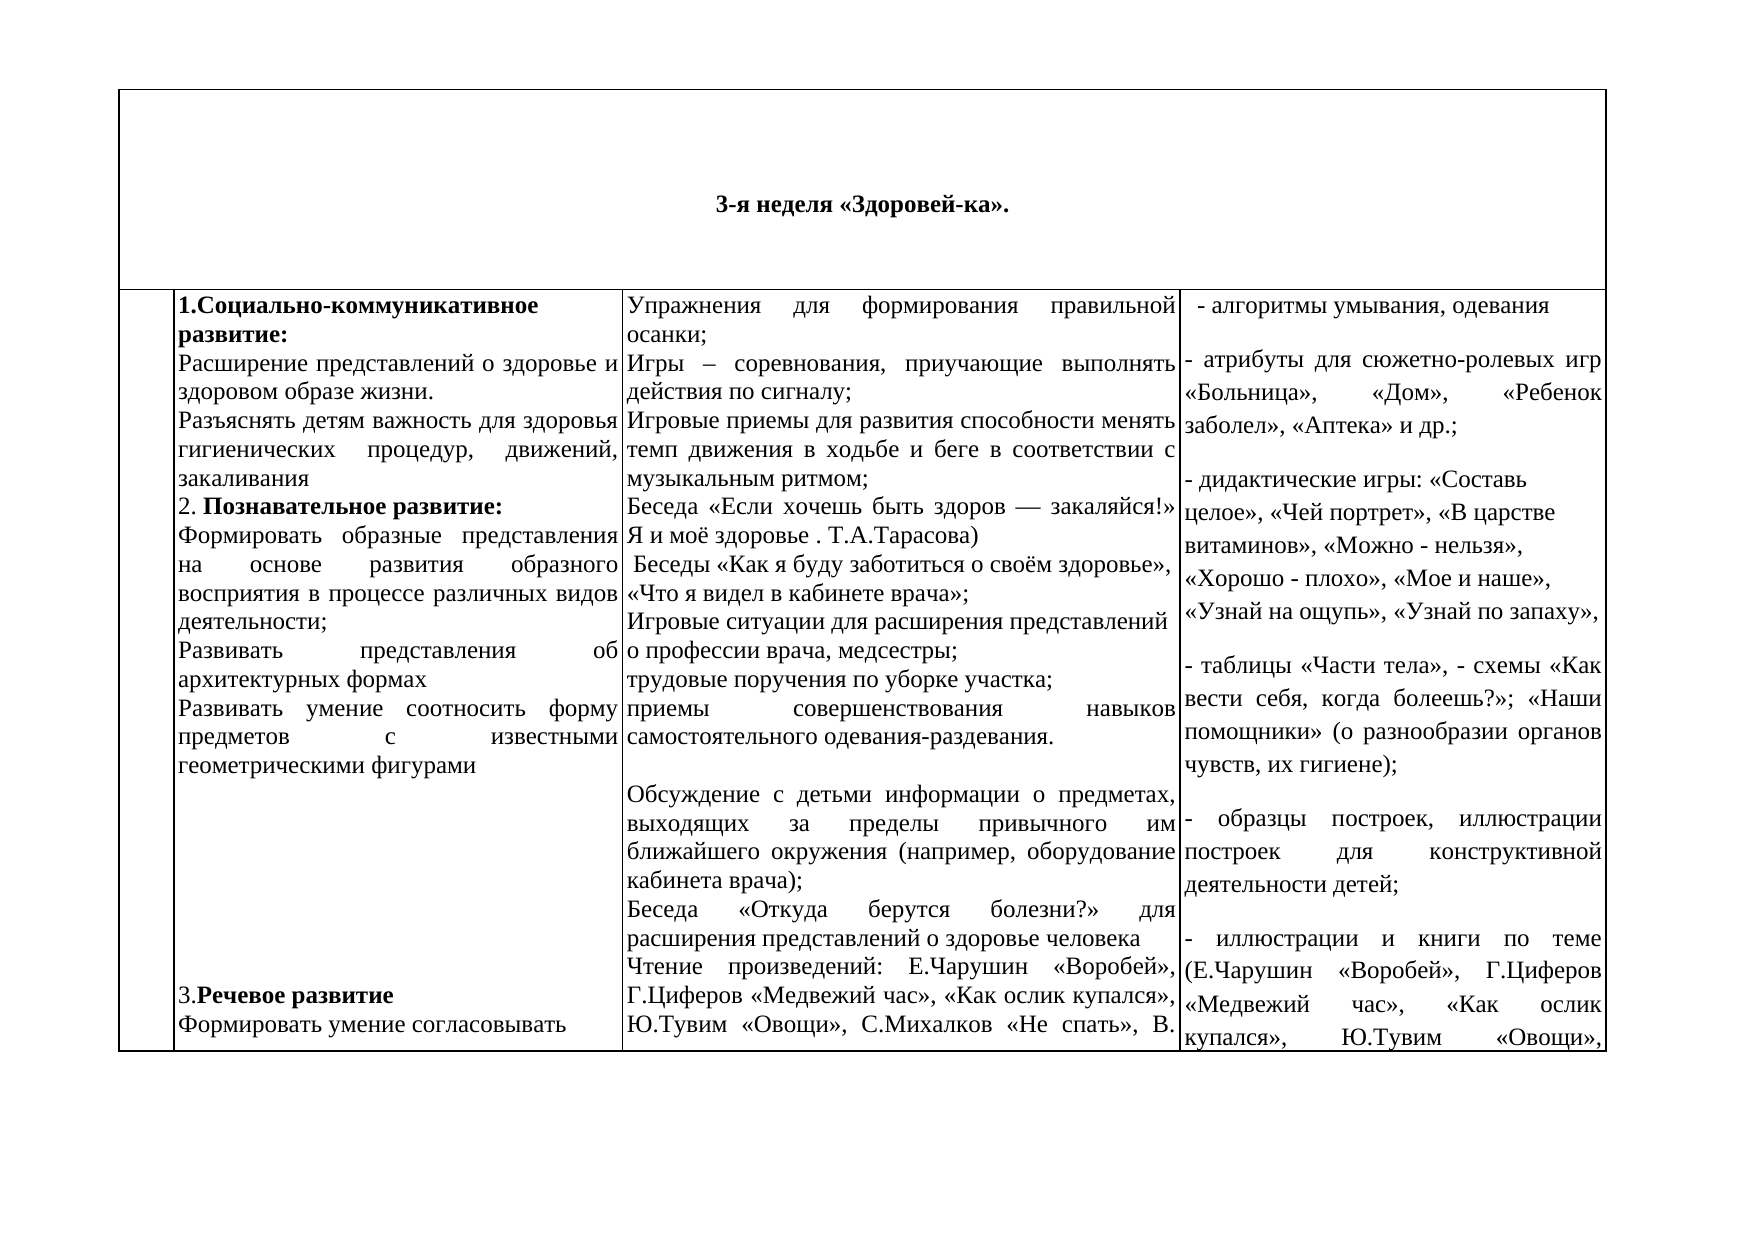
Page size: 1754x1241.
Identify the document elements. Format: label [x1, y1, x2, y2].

table_cell [1181, 290, 1605, 1050]
table_cell [175, 290, 622, 1050]
table_cell [120, 290, 173, 1050]
table_header [120, 90, 1605, 288]
table_cell [623, 290, 1179, 1050]
